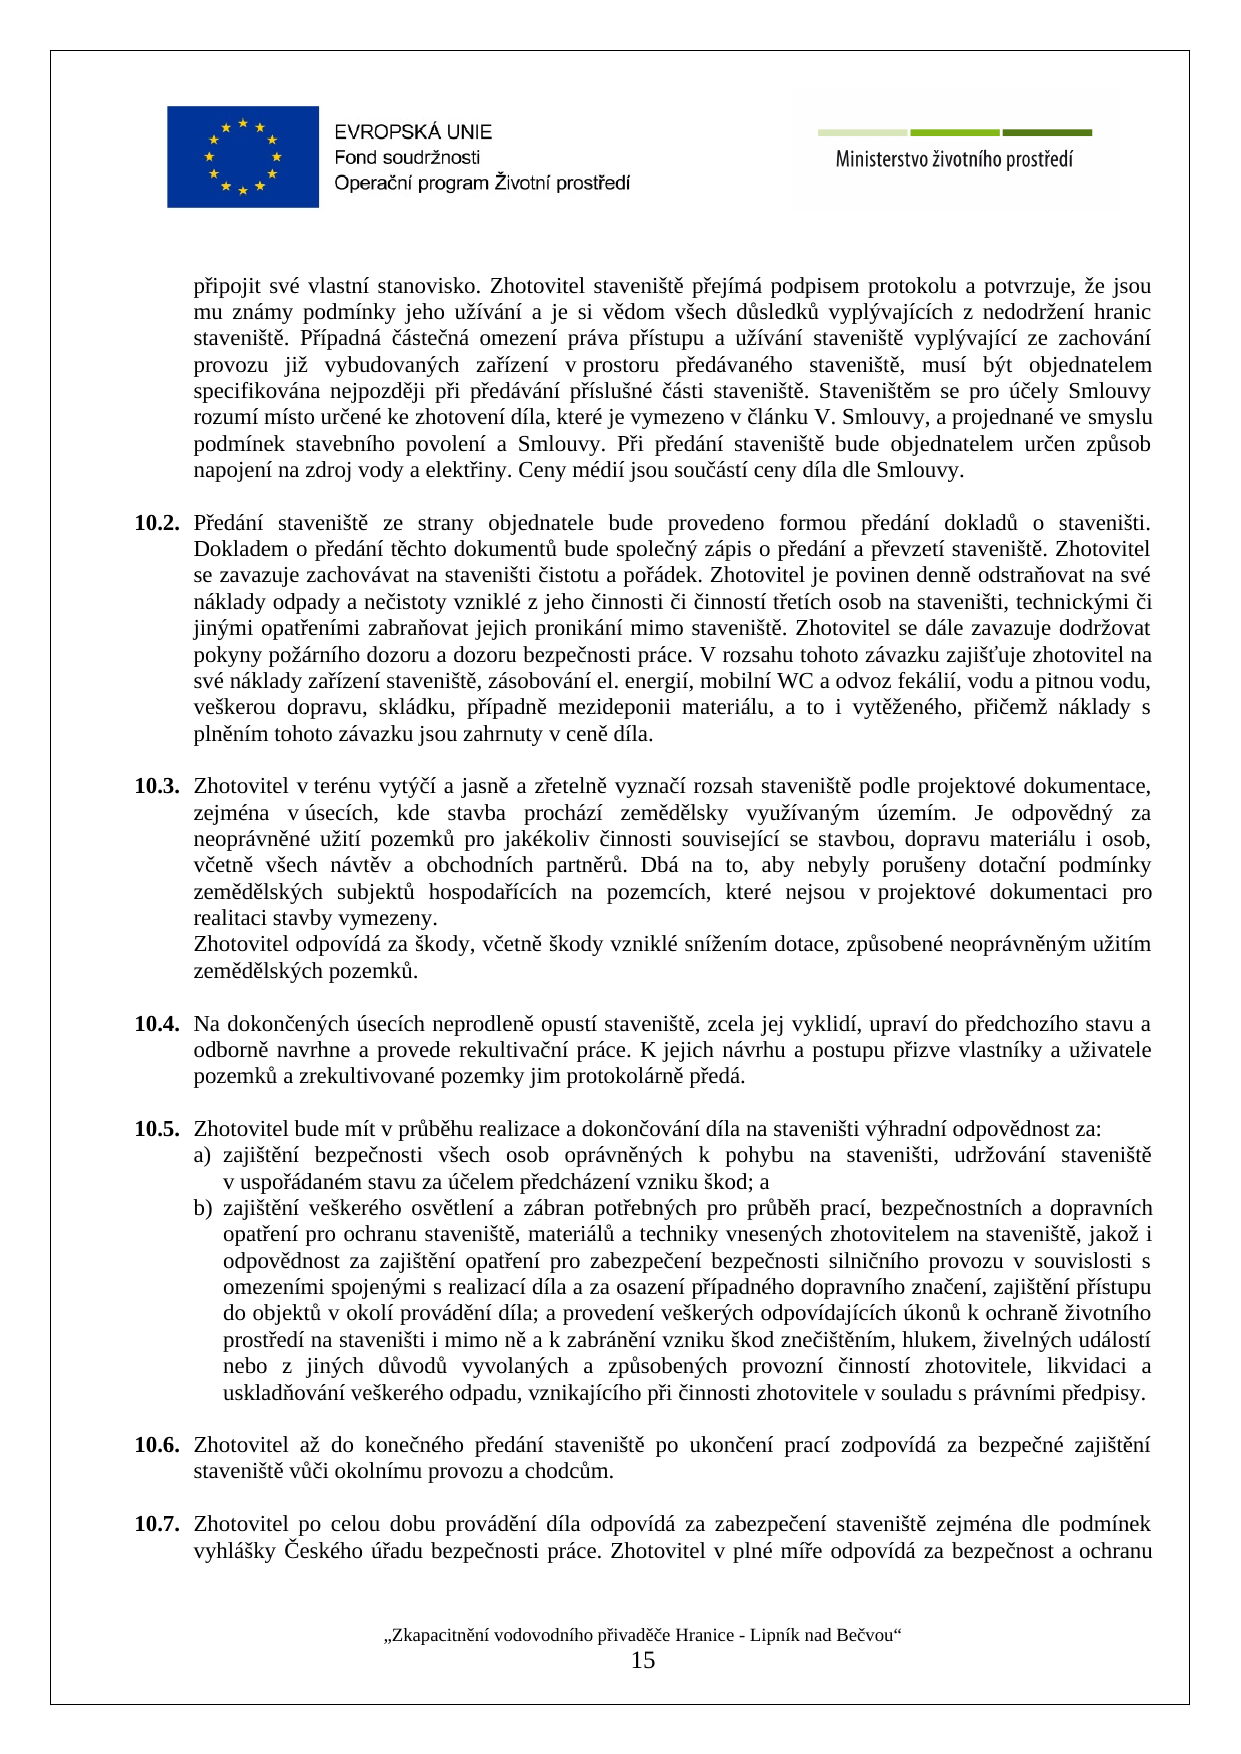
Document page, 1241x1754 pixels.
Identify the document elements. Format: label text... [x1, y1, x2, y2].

picture [167, 106, 642, 212]
list zajištění bezpečnosti všech osob oprávněných k pohybu na staveništi, udržování staveniště v uspořádaném stavu za účelem předcházení vzniku škod; a [193, 1141, 1153, 1194]
text Zhotovitel odpovídá za škody, včetně škody vzniklé snížením dotace, způsobené neoprávněným užitím zemědělských pozemků. [193, 931, 1153, 983]
list Na dokončených úsecích neprodleně opustí staveniště, zcela jej vyklidí, upraví do předchozího stavu a odborně navrhne a provede rekultivační práce. K jejich návrhu a postupu přizve vlastníky a uživatele pozemků a zrekultivované pozemky jim protokolárně předá. [134, 1009, 1153, 1089]
list Zhotovitel až do konečného předání staveniště po ukončení prací zodpovídá za bezpečné zajištění staveniště vůči okolnímu provozu a chodcům. [134, 1431, 1153, 1484]
picture [791, 88, 1119, 212]
list Předání staveniště ze strany objednatele bude provedeno formou předání dokladů o staveništi. Dokladem o předání těchto dokumentů bude společný zápis o předání a převzetí staveniště. Zhotovitel se zavazuje zachovávat na staveništi čistotu a pořádek. Zhotovitel je povinen denně odstraňovat na své náklady odpady a nečistoty vzniklé z jeho činnosti či činností třetích osob na staveništi, technickými či jinými opatřeními zabraňovat jejich pronikání mimo staveniště. Zhotovitel se dále zavazuje dodržovat pokyny požárního dozoru a dozoru bezpečnosti práce. V rozsahu tohoto závazku zajišťuje zhotovitel na své náklady zařízení staveniště, zásobování el. energií, mobilní WC a odvoz fekálií, vodu a pitnou vodu, veškerou dopravu, skládku, případně mezideponii materiálu, a to i vytěženého, přičemž náklady s plněním tohoto závazku jsou zahrnuty v ceně díla. [134, 509, 1153, 746]
list Zhotovitel v terénu vytýčí a jasně a zřetelně vyznačí rozsah staveniště podle projektové dokumentace, zejména v úsecích, kde stavba prochází zemědělsky využívaným územím. Je odpovědný za neoprávněné užití pozemků pro jakékoliv činnosti související se stavbou, dopravu materiálu i osob, včetně všech návtěv a obchodních partněrů. Dbá na to, aby nebyly porušeny dotační podmínky zemědělských subjektů hospodařících na pozemcích, které nejsou v projektové dokumentaci pro realitaci stavby vymezeny. [134, 772, 1153, 931]
list Zhotovitel bude mít v průběhu realizace a dokončování díla na staveništi výhradní odpovědnost za: [134, 1115, 1153, 1141]
list zajištění veškerého osvětlení a zábran potřebných pro průběh prací, bezpečnostních a dopravních opatření pro ochranu staveniště, materiálů a techniky vnesených zhotovitelem na staveniště, jakož i odpovědnost za zajištění opatření pro zabezpečení bezpečnosti silničního provozu v souvislosti s omezeními spojenými s realizací díla a za osazení případného dopravního značení, zajištění přístupu do objektů v okolí provádění díla; a provedení veškerých odpovídajících úkonů k ochraně životního prostředí na staveništi i mimo ně a k zabránění vzniku škod znečištěním, hlukem, živelných událostí nebo z jiných důvodů vyvolaných a způsobených provozní činností zhotovitele, likvidaci a uskladňování veškerého odpadu, vznikajícího při činnosti zhotovitele v souladu s právními předpisy. [193, 1194, 1153, 1405]
